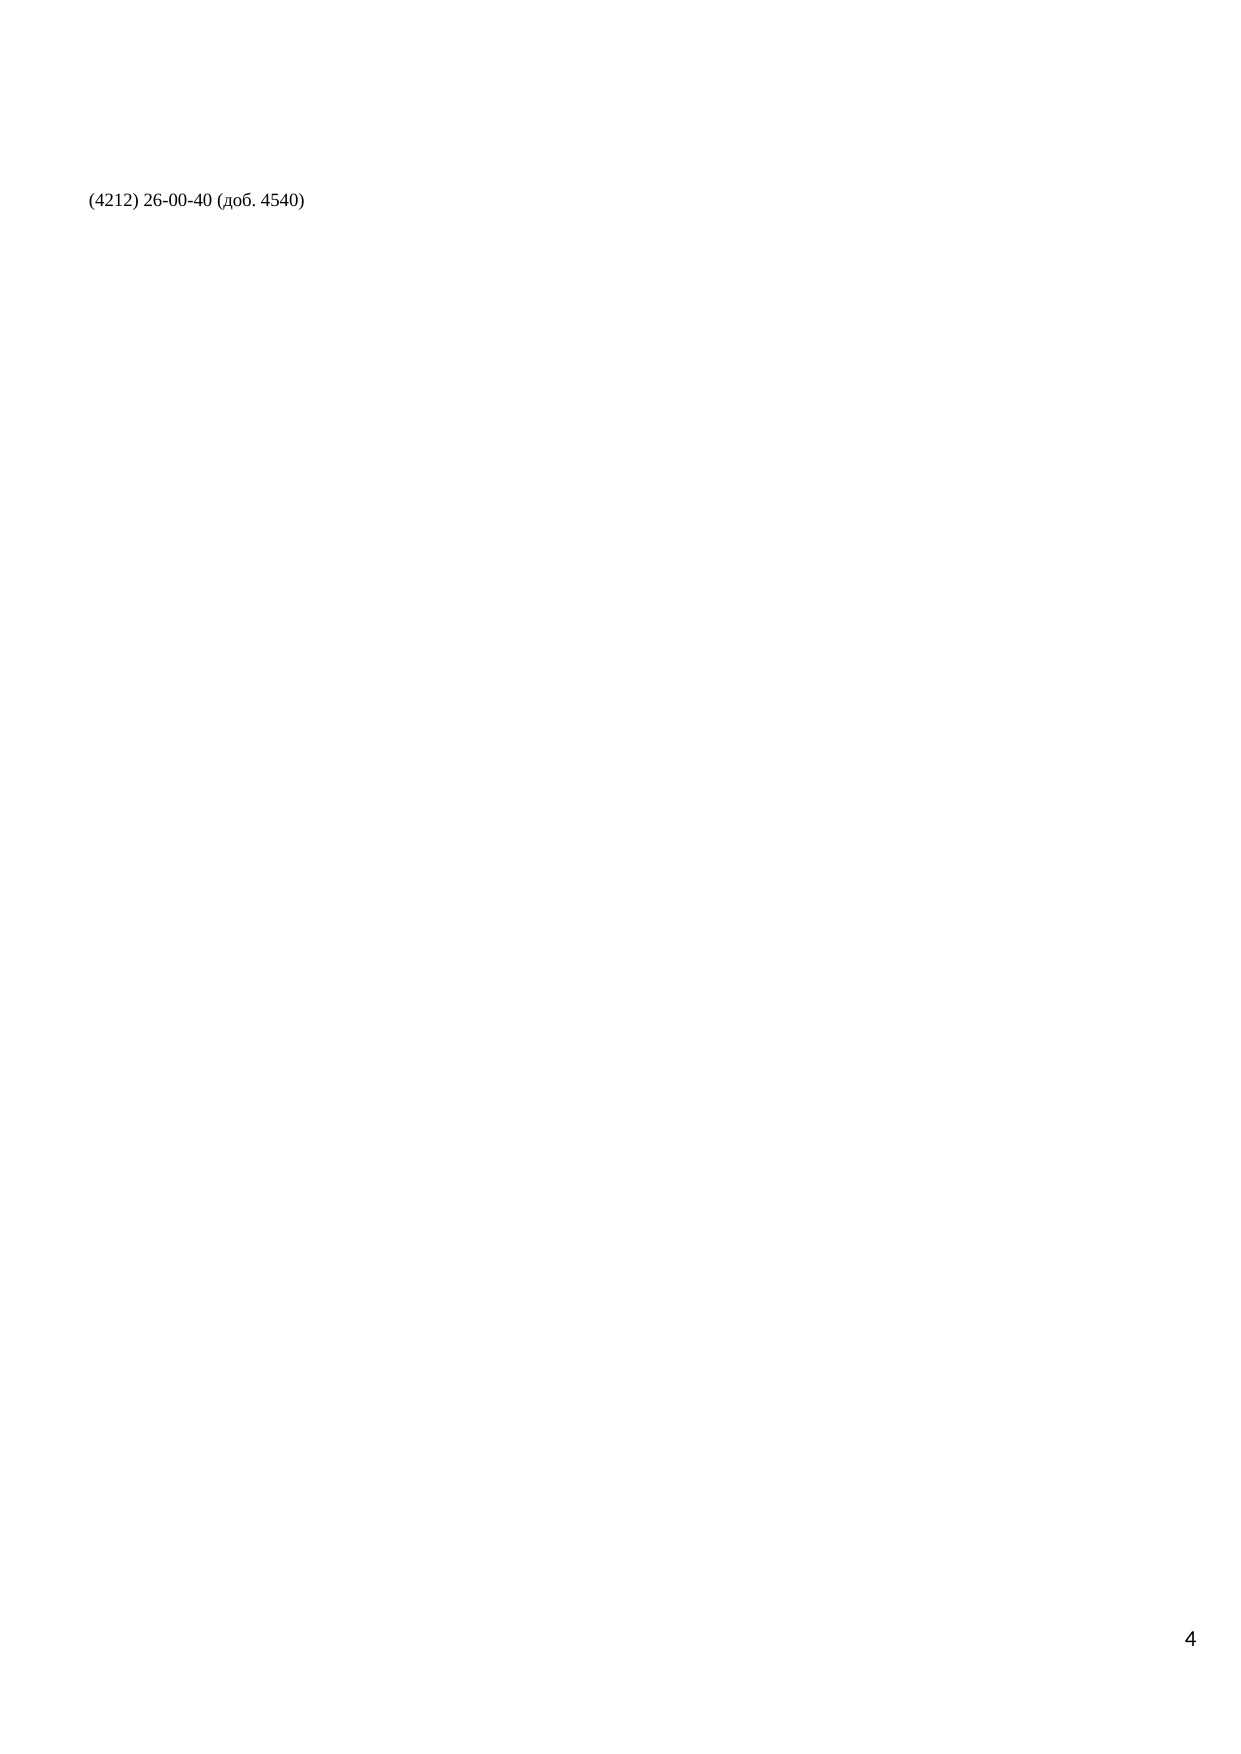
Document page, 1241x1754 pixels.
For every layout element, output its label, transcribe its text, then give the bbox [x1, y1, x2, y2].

text (4212) 26-00-40 (доб. 4540) [89, 189, 1196, 210]
